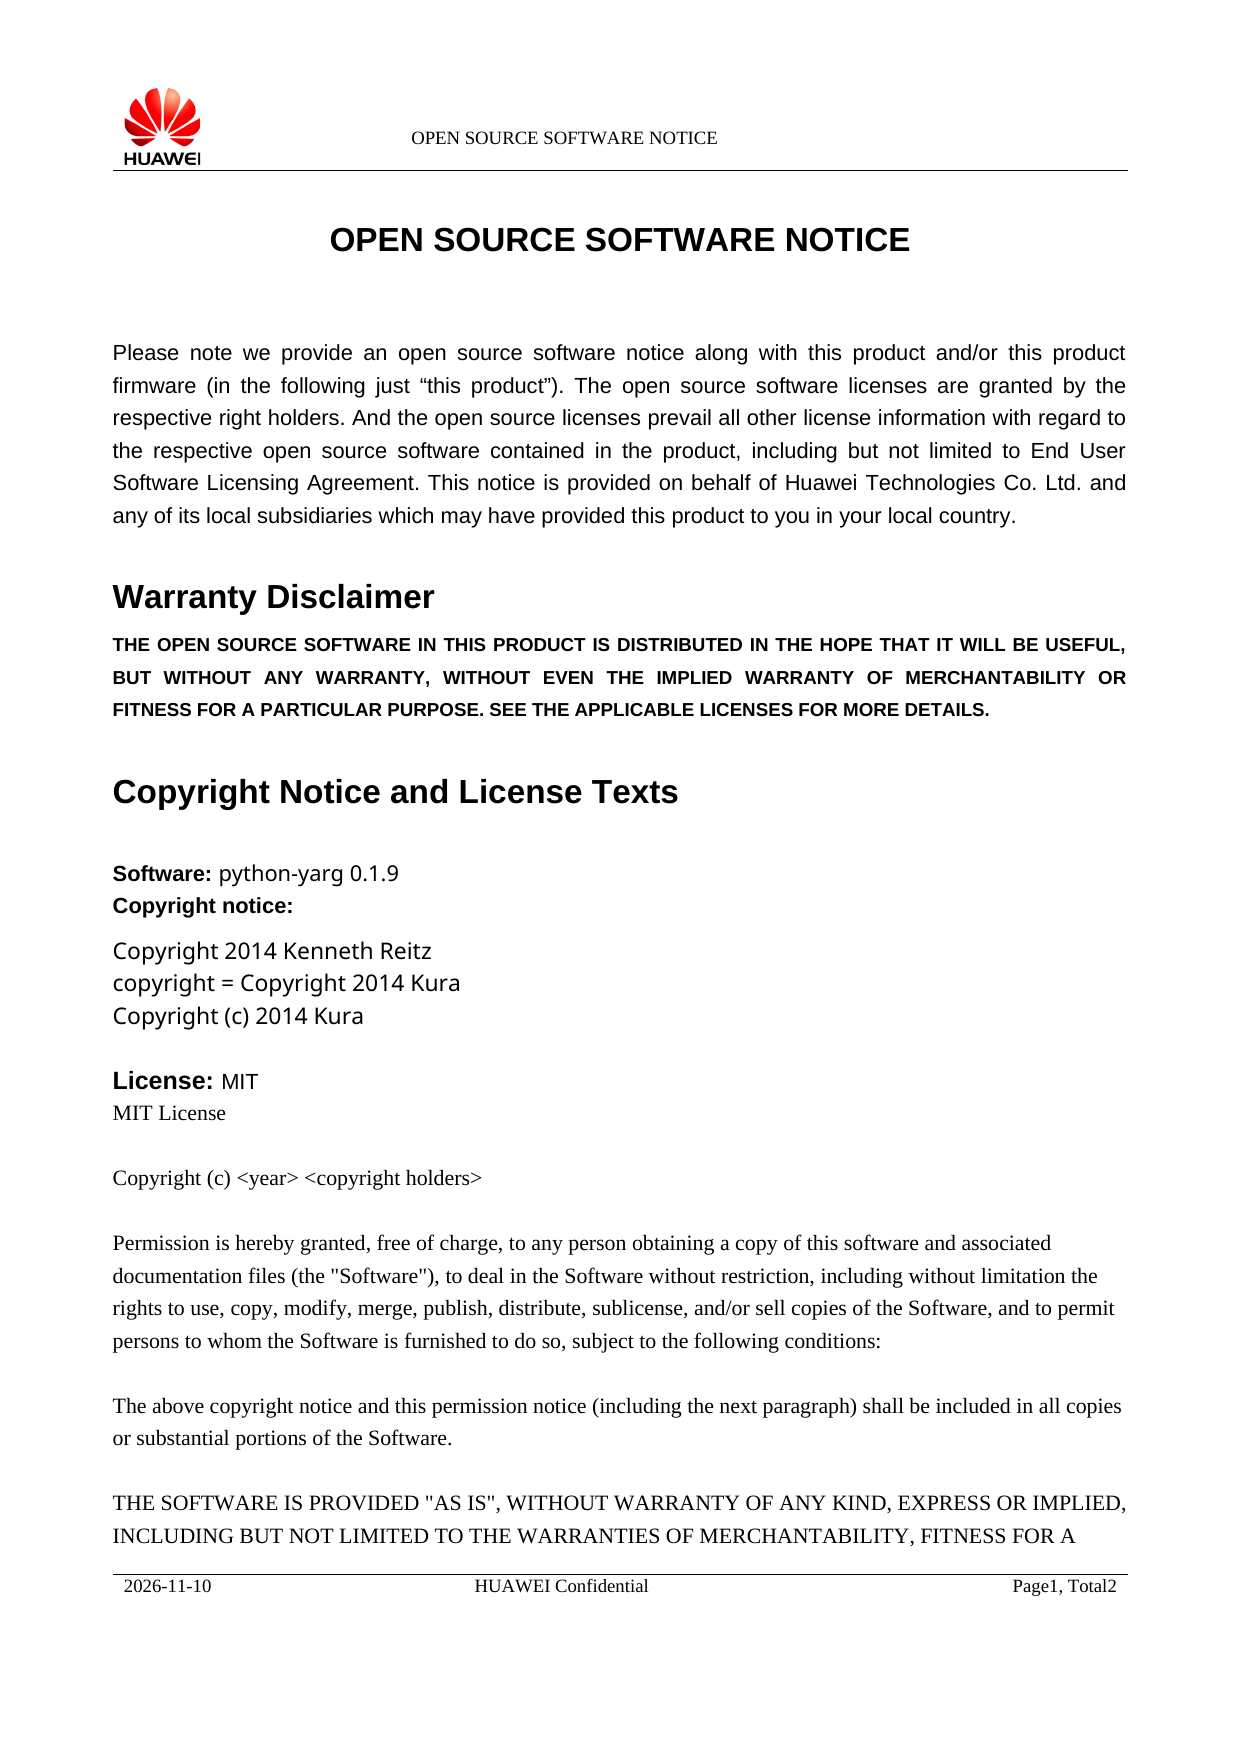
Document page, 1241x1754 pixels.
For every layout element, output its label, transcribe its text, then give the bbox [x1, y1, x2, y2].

text The open source software in this product is distributed in the hope that it will be useful, but WITHOUT ANY WARRANTY, without even the implied warranty of MERCHANTABILITY or FITNESS FOR A PARTICULAR PURPOSE. See the applicable licenses for more details. [112, 629, 1128, 726]
text Copyright 2014 Kenneth Reitz copyright = Copyright 2014 Kura Copyright (c) 2014 Kura [112, 934, 1128, 1064]
text License: MIT [112, 1064, 1128, 1096]
text Please note we provide an open source software notice along with this product and/or this product firmware (in the following just “this product”). The open source software licenses are granted by the respective right holders. And the open source licenses prevail all other license information with regard to the respective open source software contained in the product, including but not limited to End User Software Licensing Agreement. This notice is provided on behalf of Huawei Technologies Co. Ltd. and any of its local subsidiaries which may have provided this product to you in your local country. [112, 336, 1128, 531]
picture [124, 88, 201, 165]
text Copyright notice: [112, 889, 1128, 921]
text Warranty Disclaimer [112, 564, 1128, 629]
title Software: python-yarg 0.1.9 [112, 856, 1128, 889]
text Copyright Notice and License Texts [112, 759, 1128, 824]
text OPEN SOURCE SOFTWARE NOTICE [112, 206, 1128, 271]
